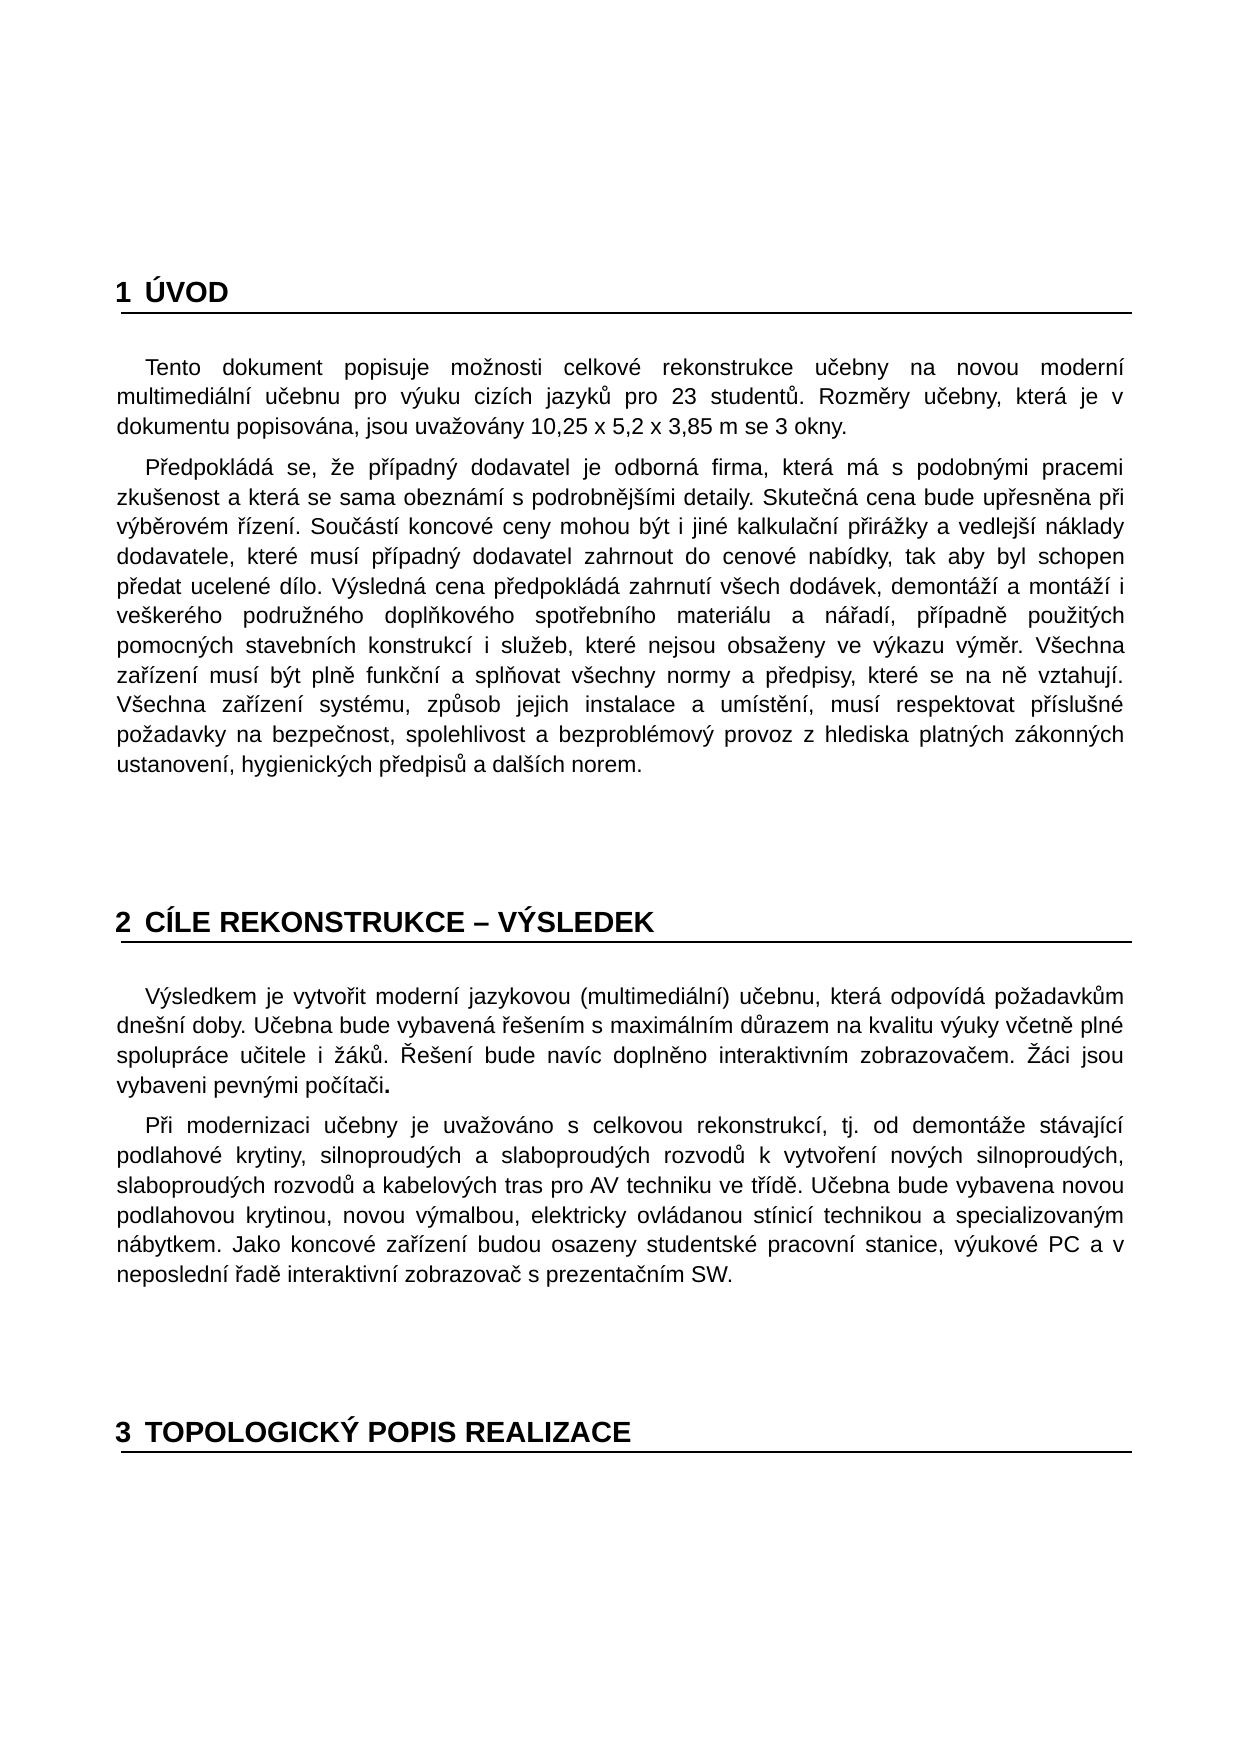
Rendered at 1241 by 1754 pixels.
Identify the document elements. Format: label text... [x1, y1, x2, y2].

text Výsledkem je vytvořit moderní jazykovou (multimediální) učebnu, která odpovídá požadavkům dnešní doby. Učebna bude vybavená řešením s maximálním důrazem na kvalitu výuky včetně plné spolupráce učitele i žáků. Řešení bude navíc doplněno interaktivním zobrazovačem. Žáci jsou vybaveni pevnými počítači. [116, 983, 1125, 1098]
text Tento dokument popisuje možnosti celkové rekonstrukce učebny na novou moderní multimediální učebnu pro výuku cizích jazyků pro 23 studentů. Rozměry učebny, která je v dokumentu popisována, jsou uvažovány 10,25 x 5,2 x 3,85 m se 3 okny. [116, 354, 1125, 439]
subtitle CÍLE REKONSTRUKCE – VÝSLEDEK [115, 905, 1142, 938]
subtitle TOPOLOGICKÝ POPIS REALIZACE [115, 1414, 1142, 1448]
subtitle ÚVOD [115, 276, 1142, 309]
text Při modernizaci učebny je uvažováno s celkovou rekonstrukcí, tj. od demontáže stávající podlahové krytiny, silnoproudých a slaboproudých rozvodů k vytvoření nových silnoproudých, slaboproudých rozvodů a kabelových tras pro AV techniku ve třídě. Učebna bude vybavena novou podlahovou krytinou, novou výmalbou, elektricky ovládanou stínicí technikou a specializovaným nábytkem. Jako koncové zařízení budou osazeny studentské pracovní stanice, výukové PC a v neposlední řadě interaktivní zobrazovač s prezentačním SW. [116, 1112, 1125, 1287]
text Předpokládá se, že případný dodavatel je odborná firma, která má s podobnými pracemi zkušenost a která se sama obeznámí s podrobnějšími detaily. Skutečná cena bude upřesněna při výběrovém řízení. Součástí koncové ceny mohou být i jiné kalkulační přirážky a vedlejší náklady dodavatele, které musí případný dodavatel zahrnout do cenové nabídky, tak aby byl schopen předat ucelené dílo. Výsledná cena předpokládá zahrnutí všech dodávek, demontáží a montáží i veškerého podružného doplňkového spotřebního materiálu a nářadí, případně použitých pomocných stavebních konstrukcí i služeb, které nejsou obsaženy ve výkazu výměr. Všechna zařízení musí být plně funkční a splňovat všechny normy a předpisy, které se na ně vztahují. Všechna zařízení systému, způsob jejich instalace a umístění, musí respektovat příslušné požadavky na bezpečnost, spolehlivost a bezproblémový provoz z hlediska platných zákonných ustanovení, hygienických předpisů a dalších norem. [116, 454, 1125, 777]
